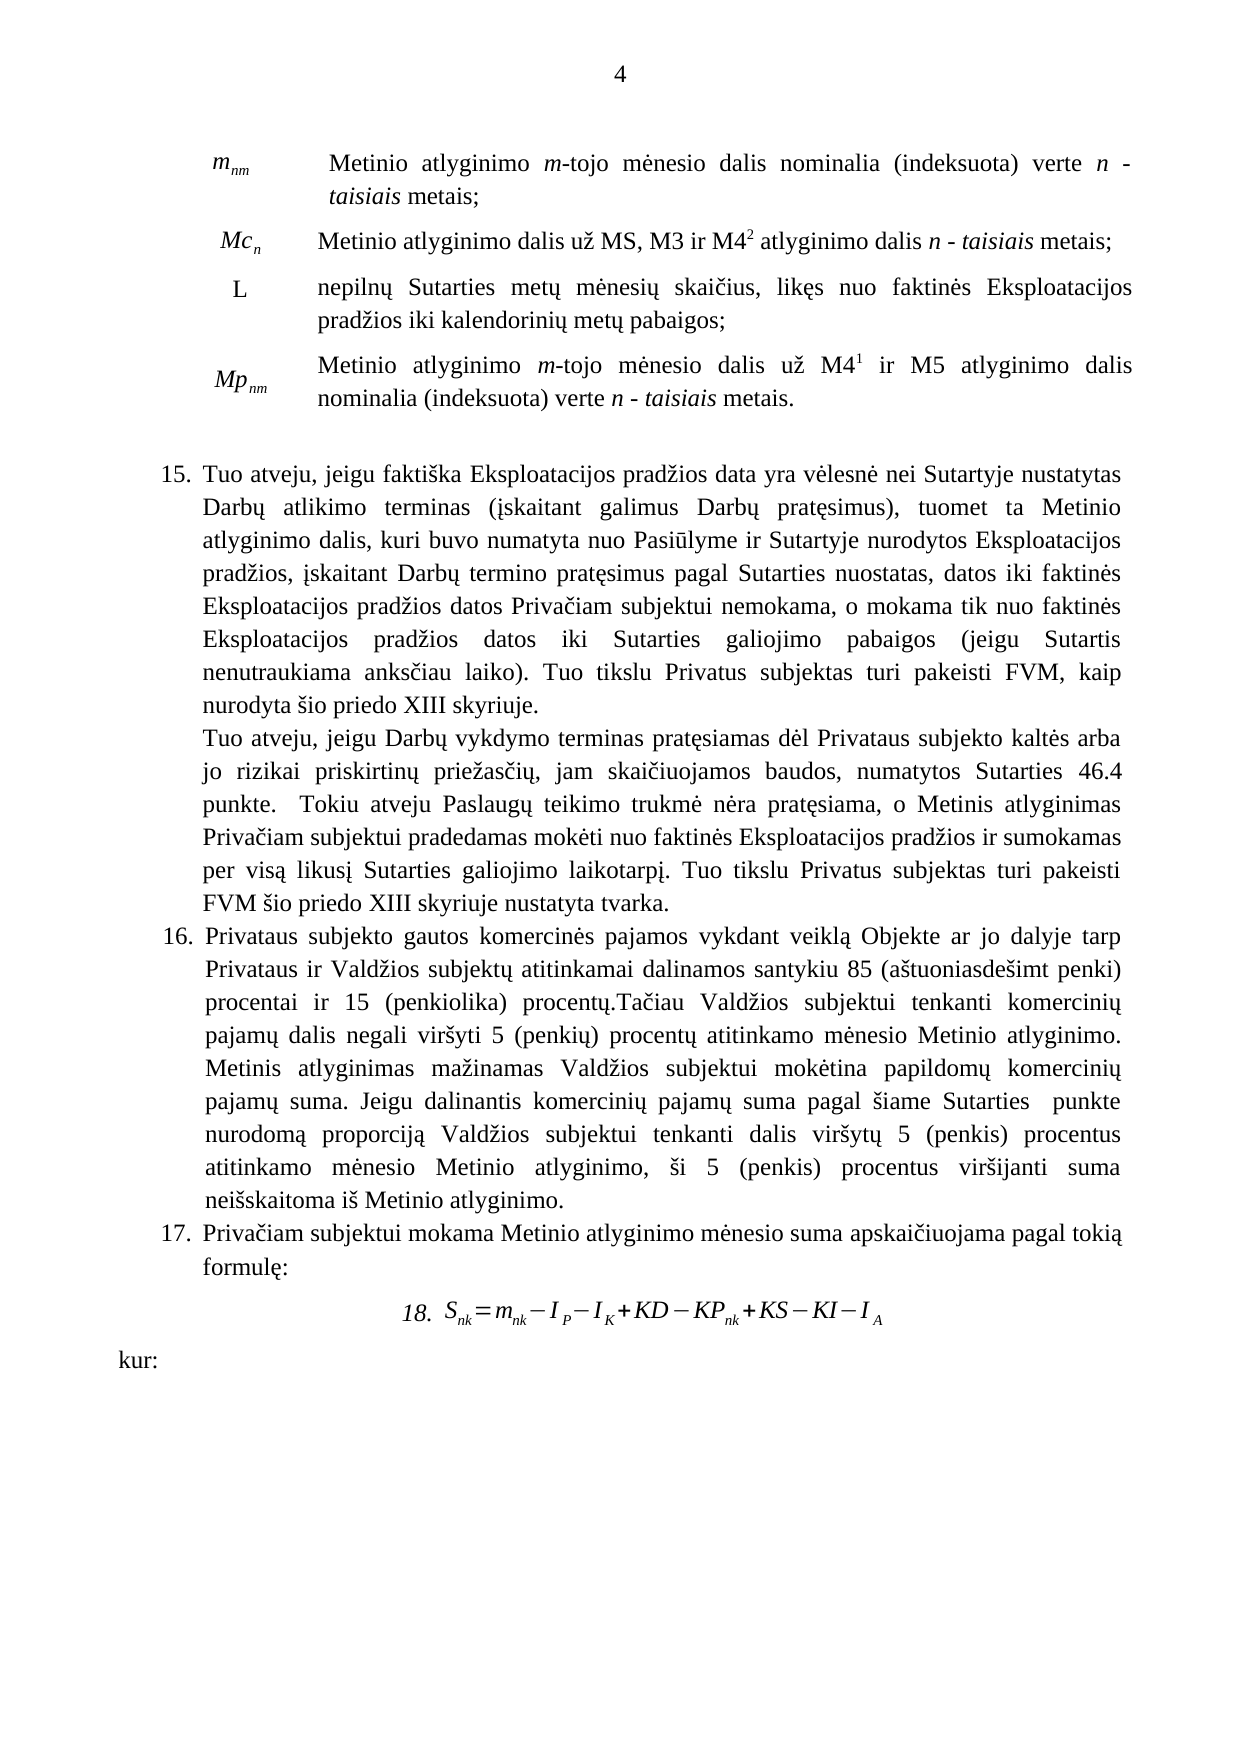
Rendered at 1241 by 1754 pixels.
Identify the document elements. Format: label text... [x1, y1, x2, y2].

list Privačiam subjektui mokama Metinio atlyginimo mėnesio suma apskaičiuojama pagal tokią formulę: [160, 1218, 1122, 1280]
text kur: [118, 1345, 1122, 1374]
table_header Metinio atlyginimo m-tojo mėnesio dalis nominalia (indeksuota) verte n - taisiais metais; [318, 148, 1144, 226]
table_cell Metinio atlyginimo dalis už MS, M3 ir M42 atlyginimo dalis n - taisiais metais; nepilnų Sutarties metų mėnesių skaičius, likęs nuo faktinės Eksploatacijos pradžios iki kalendorinių metų pabaigos; Metinio atlyginimo m-tojo mėnesio dalis už M41 ir M5 atlyginimo dalis nominalia (indeksuota) verte n - taisiais metais. [318, 226, 1144, 459]
table_header [144, 148, 317, 226]
text Tuo atveju, jeigu Darbų vykdymo terminas pratęsiamas dėl Privataus subjekto kaltės arba jo rizikai priskirtinų priežasčių, jam skaičiuojamos baudos, numatytos Sutarties 46.4 punkte. Tokiu atveju Paslaugų teikimo trukmė nėra pratęsiama, o Metinis atlyginimas Privačiam subjektui pradedamas mokėti nuo faktinės Eksploatacijos pradžios ir sumokamas per visą likusį Sutarties galiojimo laikotarpį. Tuo tikslu Privatus subjektas turi pakeisti FVM šio priedo XIII skyriuje nustatyta tvarka. [202, 723, 1122, 917]
list Privataus subjekto gautos komercinės pajamos vykdant veiklą Objekte ar jo dalyje tarp Privataus ir Valdžios subjektų atitinkamai dalinamos santykiu 85 (aštuoniasdešimt penki) procentai ir 15 (penkiolika) procentų.Tačiau Valdžios subjektui tenkanti komercinių pajamų dalis negali viršyti 5 (penkių) procentų atitinkamo mėnesio Metinio atlyginimo. Metinis atlyginimas mažinamas Valdžios subjektui mokėtina papildomų komercinių pajamų suma. Jeigu dalinantis komercinių pajamų suma pagal šiame Sutarties punkte nurodomą proporciją Valdžios subjektui tenkanti dalis viršytų 5 (penkis) procentus atitinkamo mėnesio Metinio atlyginimo, ši 5 (penkis) procentus viršijanti suma neišskaitoma iš Metinio atlyginimo. [162, 921, 1122, 1214]
list Tuo atveju, jeigu faktiška Eksploatacijos pradžios data yra vėlesnė nei Sutartyje nustatytas Darbų atlikimo terminas (įskaitant galimus Darbų pratęsimus), tuomet ta Metinio atlyginimo dalis, kuri buvo numatyta nuo Pasiūlyme ir Sutartyje nurodytos Eksploatacijos pradžios, įskaitant Darbų termino pratęsimus pagal Sutarties nuostatas, datos iki faktinės Eksploatacijos pradžios datos Privačiam subjektui nemokama, o mokama tik nuo faktinės Eksploatacijos pradžios datos iki Sutarties galiojimo pabaigos (jeigu Sutartis nenutraukiama anksčiau laiko). Tuo tikslu Privatus subjektas turi pakeisti FVM, kaip nurodyta šio priedo XIII skyriuje. [160, 459, 1122, 719]
table_cell L [144, 226, 317, 459]
